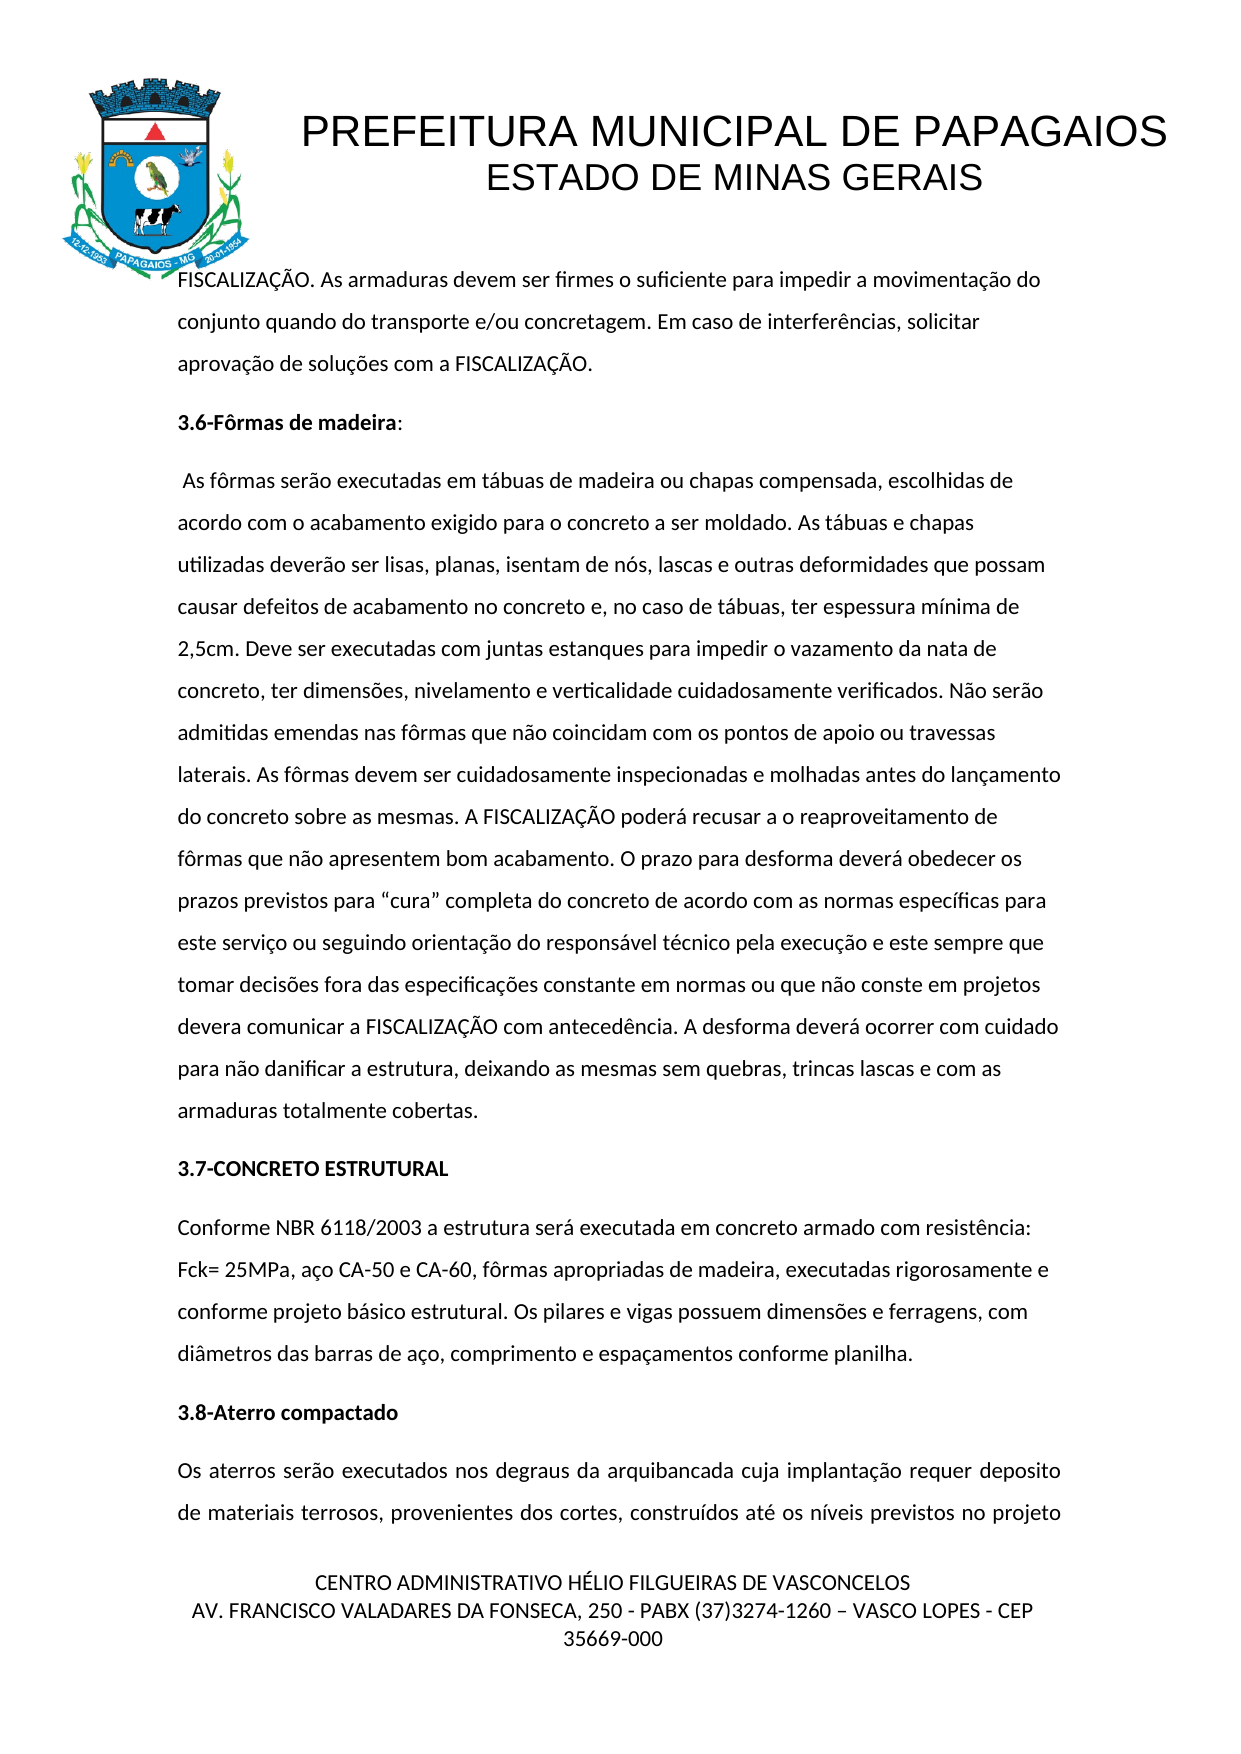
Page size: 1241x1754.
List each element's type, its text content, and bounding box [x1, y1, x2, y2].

text 3.7-CONCRETO ESTRUTURAL [177, 1154, 1063, 1183]
picture [61, 73, 251, 281]
text Conforme NBR 6118/2003 a estrutura será executada em concreto armado com resistência: Fck= 25MPa, aço CA-50 e CA-60, fôrmas apropriadas de madeira, executadas rigorosamente e conforme projeto básico estrutural. Os pilares e vigas possuem dimensões e ferragens, com diâmetros das barras de aço, comprimento e espaçamentos conforme planilha. [177, 1213, 1063, 1367]
text 3.6-Fôrmas de madeira: [177, 408, 1063, 436]
text 3.8-Aterro compactado [177, 1398, 1063, 1426]
picture [189, 260, 201, 265]
picture [206, 256, 214, 262]
picture [163, 261, 171, 267]
picture [180, 255, 194, 263]
text As fôrmas serão executadas em tábuas de madeira ou chapas compensada, escolhidas de acordo com o acabamento exigido para o concreto a ser moldado. As tábuas e chapas utilizadas deverão ser lisas, planas, isentam de nós, lascas e outras deformidades que possam causar defeitos de acabamento no concreto e, no caso de tábuas, ter espessura mínima de 2,5cm. Deve ser executadas com juntas estanques para impedir o vazamento da nata de concreto, ter dimensões, nivelamento e verticalidade cuidadosamente verificados. Não serão admitidas emendas nas fôrmas que não coincidam com os pontos de apoio ou travessas laterais. As fôrmas devem ser cuidadosamente inspecionadas e molhadas antes do lançamento do concreto sobre as mesmas. A FISCALIZAÇÃO poderá recusar a o reaproveitamento de fôrmas que não apresentem bom acabamento. O prazo para desforma deverá obedecer os prazos previstos para “cura” completa do concreto de acordo com as normas específicas para este serviço ou seguindo orientação do responsável técnico pela execução e este sempre que tomar decisões fora das especificações constante em normas ou que não conste em projetos devera comunicar a FISCALIZAÇÃO com antecedência. A desforma deverá ocorrer com cuidado para não danificar a estrutura, deixando as mesmas sem quebras, trincas lascas e com as armaduras totalmente cobertas. [177, 466, 1063, 1124]
picture [226, 240, 241, 250]
